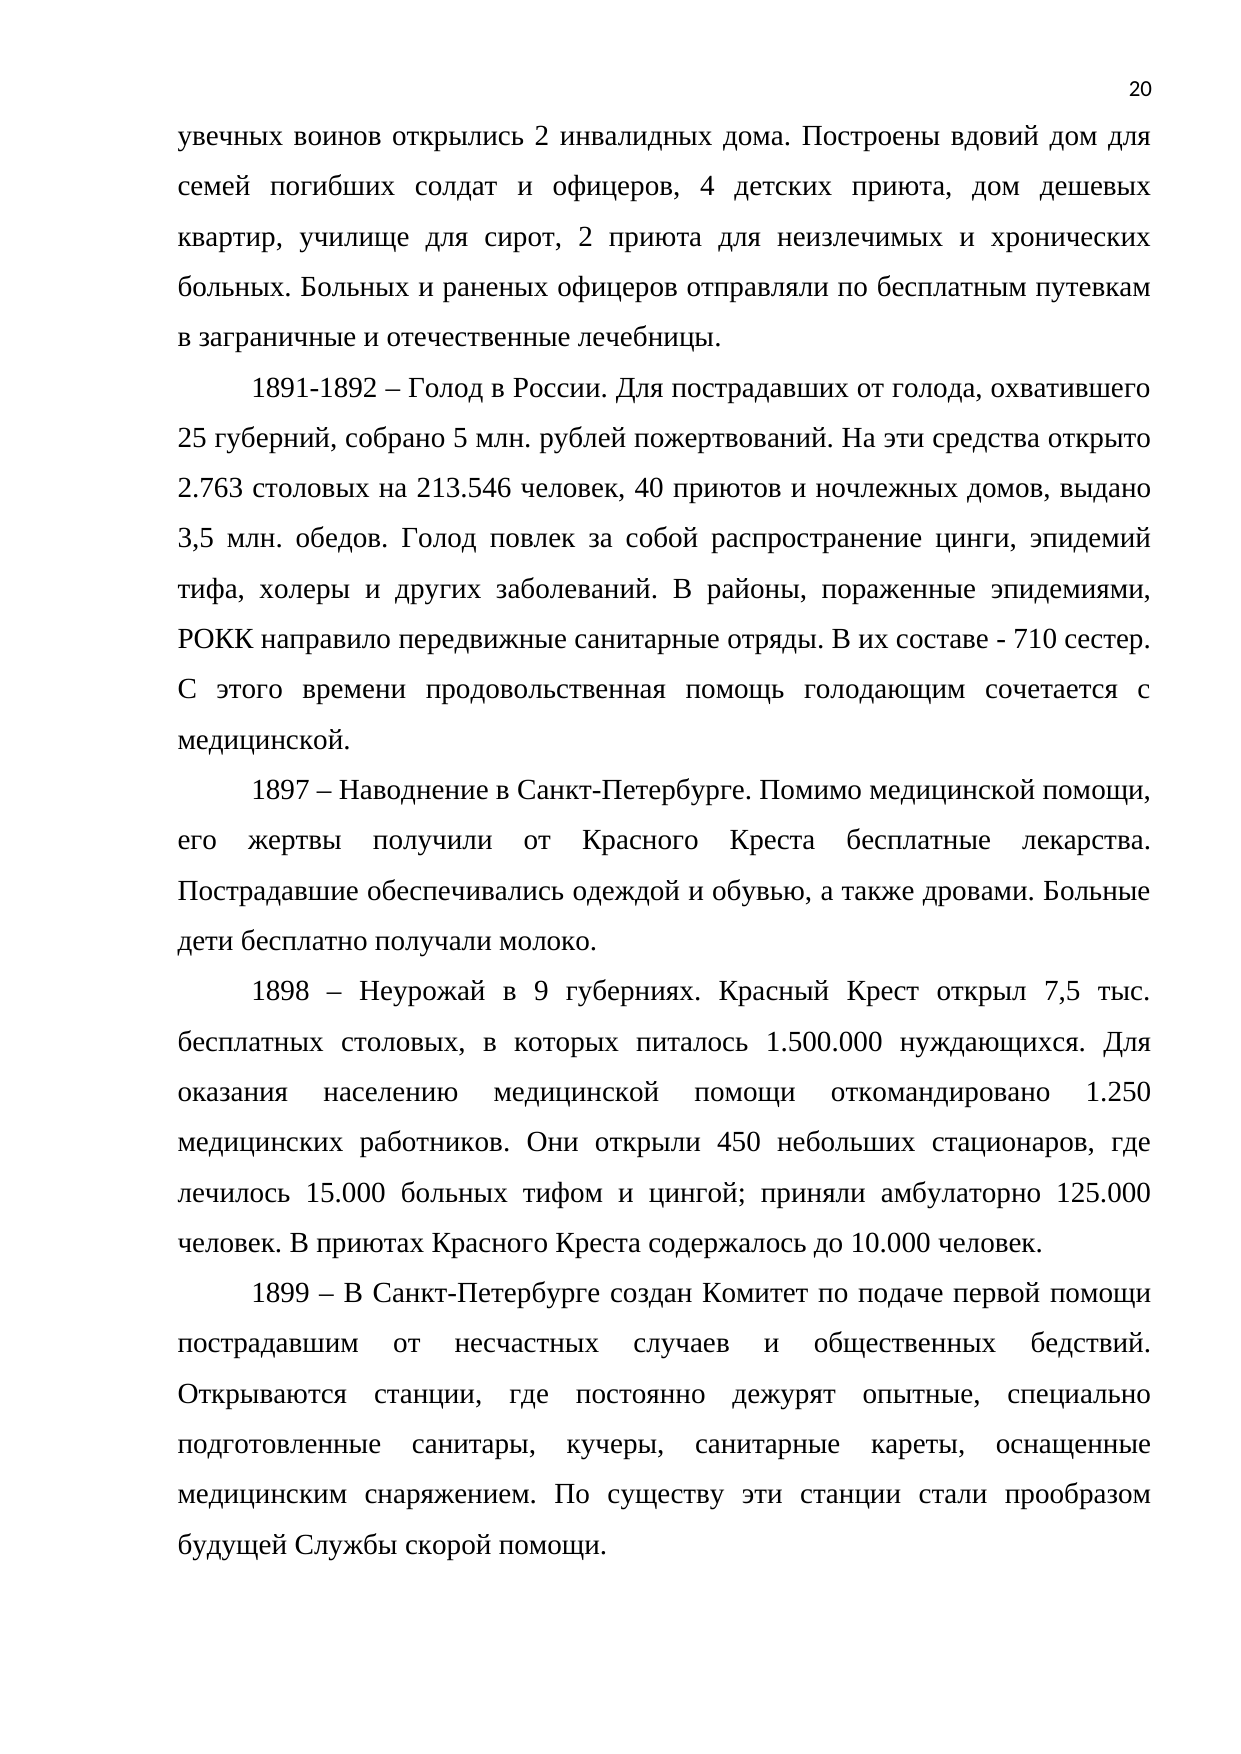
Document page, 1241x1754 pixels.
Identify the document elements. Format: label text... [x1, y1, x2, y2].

text 1891-1892 – Голод в России. Для пострадавших от голода, охватившего 25 губерний, собрано 5 млн. рублей пожертвований. На эти средства открыто 2.763 столовых на 213.546 человек, 40 приютов и ночлежных домов, выдано 3,5 млн. обедов. Голод повлек за собой распространение цинги, эпидемий тифа, холеры и других заболеваний. В районы, пораженные эпидемиями, РОКК направило передвижные санитарные отряды. В их составе - 710 сестер. С этого времени продовольственная помощь голодающим сочетается с медицинской. [177, 370, 1152, 755]
text 1899 – В Санкт-Петербурге создан Комитет по подаче первой помощи пострадавшим от несчастных случаев и общественных бедствий. Открываются станции, где постоянно дежурят опытные, специально подготовленные санитары, кучеры, санитарные кареты, оснащенные медицинским снаряжением. По существу эти станции стали прообразом будущей Службы скорой помощи. [177, 1275, 1152, 1560]
text 1897 – Наводнение в Санкт-Петербурге. Помимо медицинской помощи, его жертвы получили от Красного Креста бесплатные лекарства. Пострадавшие обеспечивались одеждой и обувью, а также дровами. Больные дети бесплатно получали молоко. [177, 772, 1152, 957]
text 1898 – Неурожай в 9 губерниях. Красный Крест открыл 7,5 тыс. бесплатных столовых, в которых питалось 1.500.000 нуждающихся. Для оказания населению медицинской помощи откомандировано 1.250 медицинских работников. Они открыли 450 небольших стационаров, где лечилось 15.000 больных тифом и цингой; приняли амбулаторно 125.000 человек. В приютах Красного Креста содержалось до 10.000 человек. [177, 973, 1152, 1258]
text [177, 118, 1152, 353]
